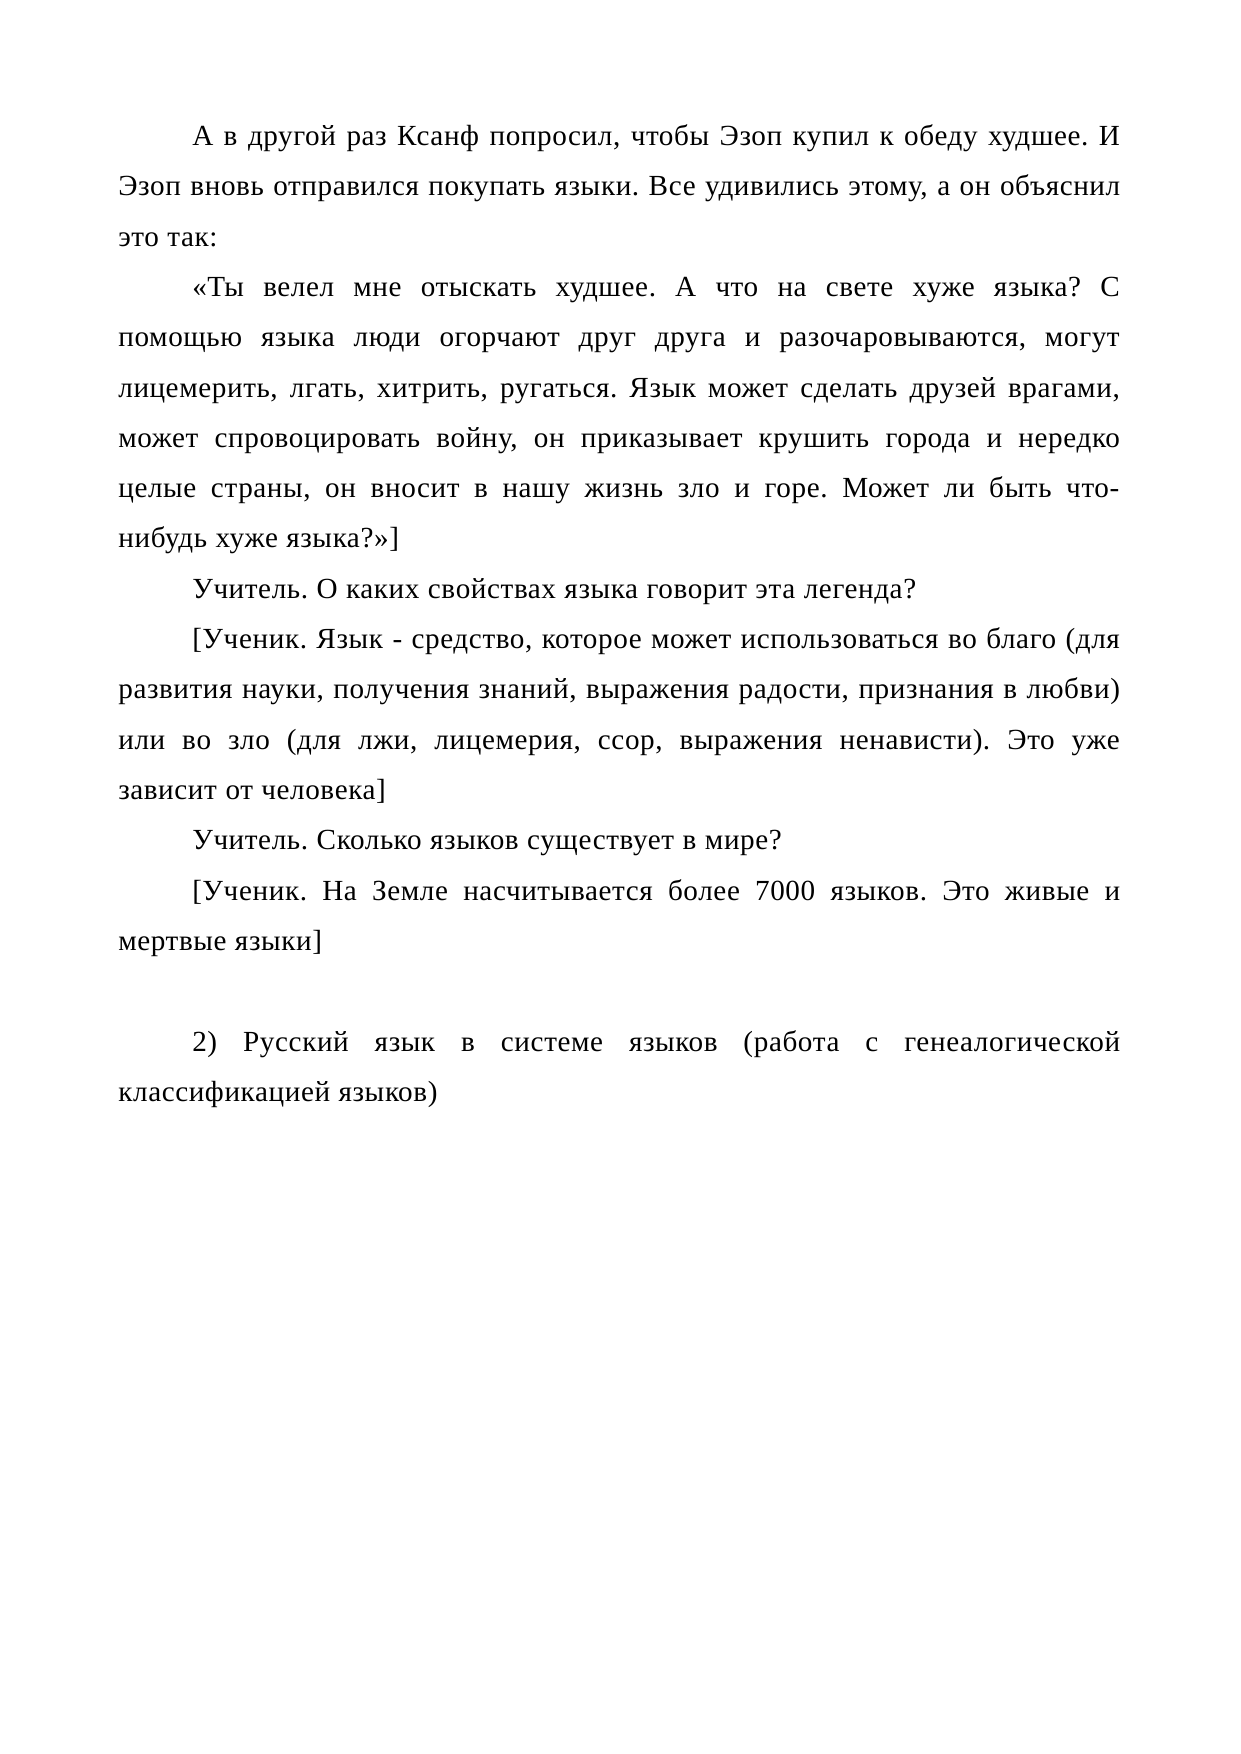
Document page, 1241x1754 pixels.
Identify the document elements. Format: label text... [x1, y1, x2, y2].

text А в другой раз Ксанф попросил, чтобы Эзоп купил к обеду худшее. И Эзоп вновь отправился покупать языки. Все удивились этому, а он объяснил это так: [118, 118, 1122, 252]
text [Ученик. На Земле насчитывается более 7000 языков. Это живые и мертвые языки] [118, 873, 1122, 957]
text «Ты велел мне отыскать худшее. А что на свете хуже языка? С помощью языка люди огорчают друг друга и разочаровываются, могут лицемерить, лгать, хитрить, ругаться. Язык может сделать друзей врагами, может спровоцировать войну, он приказывает крушить города и нередко целые страны, он вносит в нашу жизнь зло и горе. Может ли быть что-нибудь хуже языка?»] [118, 269, 1122, 554]
text [Ученик. Язык - средство, которое может использоваться во благо (для развития науки, получения знаний, выражения радости, признания в любви) или во зло (для лжи, лицемерия, ссор, выражения ненависти). Это уже зависит от человека] [118, 621, 1122, 806]
text Учитель. Сколько языков существует в мире? [118, 822, 1122, 856]
text Учитель. О каких свойствах языка говорит эта легенда? [118, 571, 1122, 604]
text 2) Русский язык в системе языков (работа с генеалогической классификацией языков) [118, 1024, 1122, 1108]
